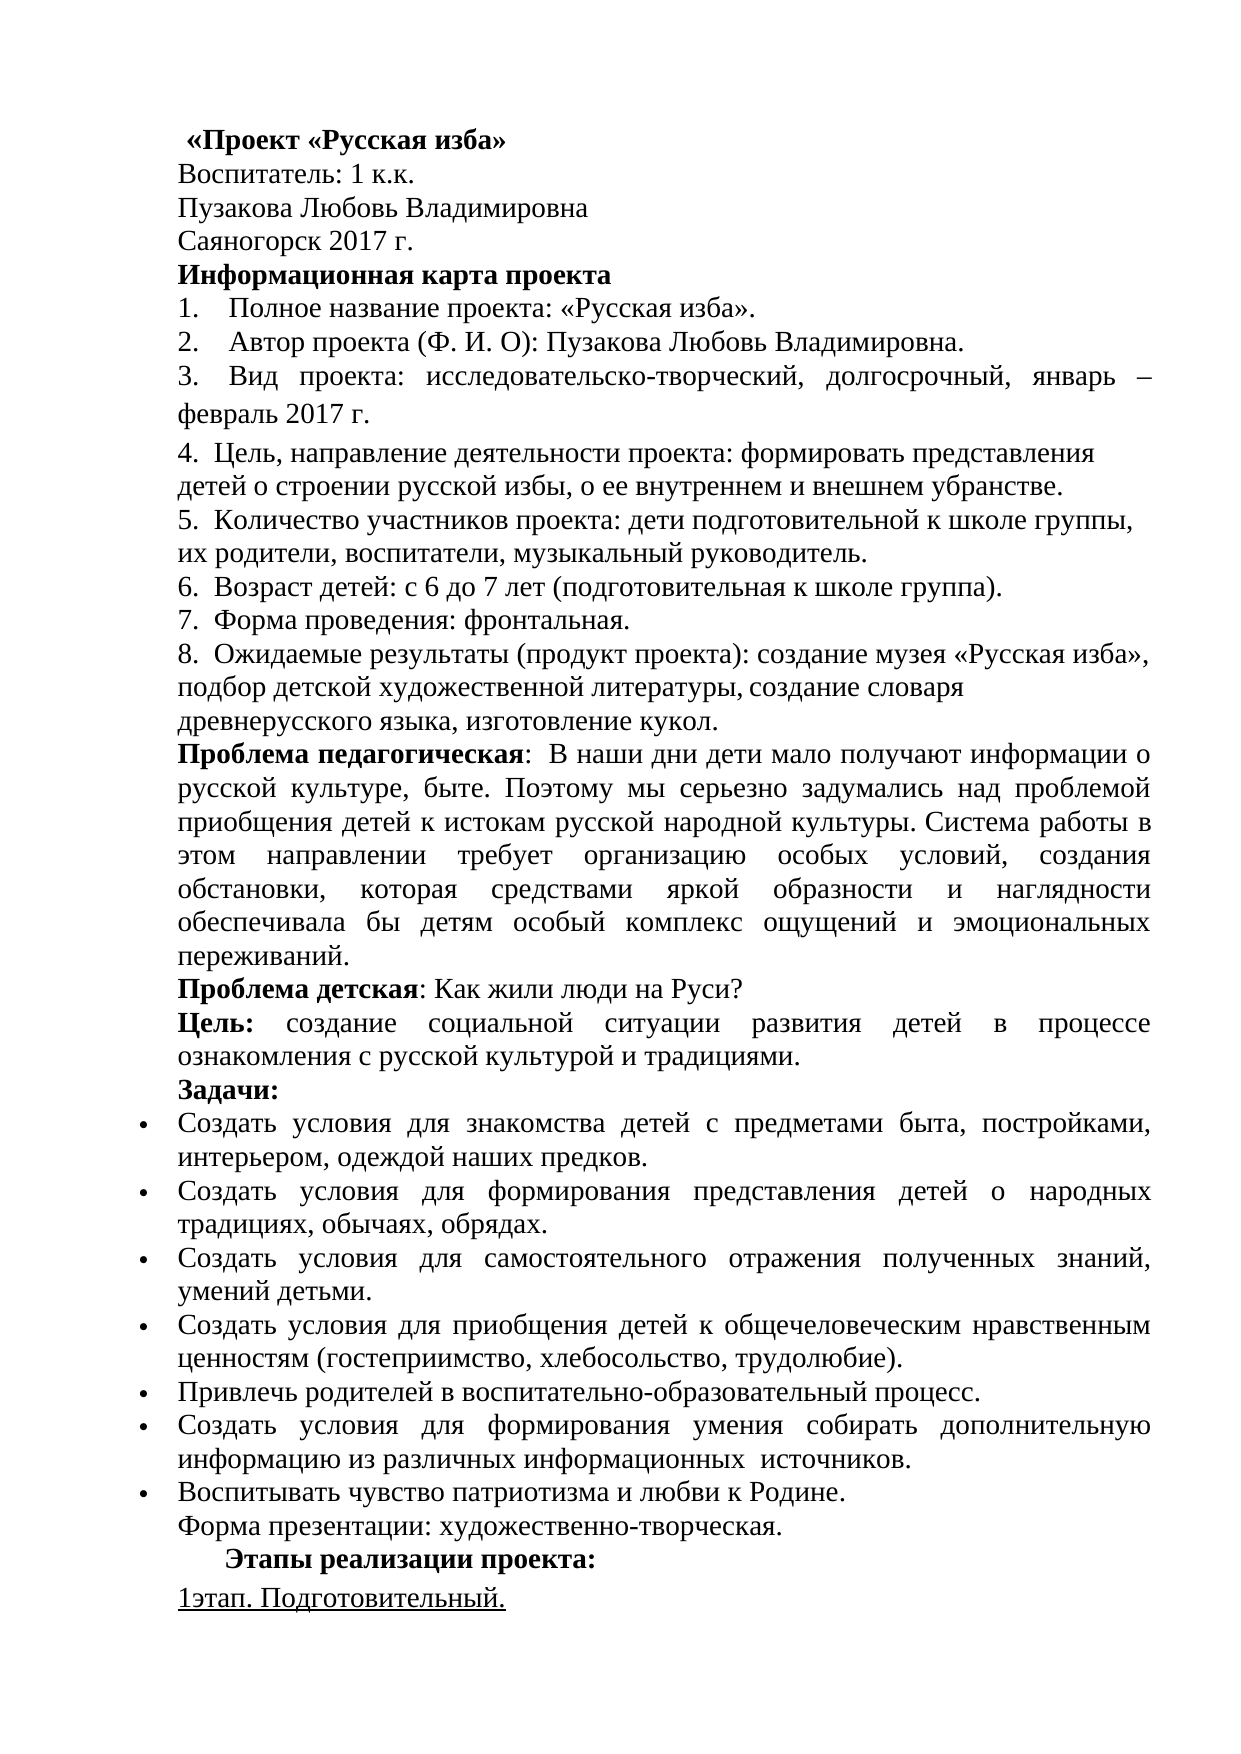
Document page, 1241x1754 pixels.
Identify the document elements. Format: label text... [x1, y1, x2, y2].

text Пузакова Любовь Владимировна [177, 190, 1122, 223]
list Привлечь родителей в воспитательно-образовательный процесс. [140, 1374, 1152, 1407]
text 2. Автор проекта (Ф. И. О): Пузакова Любовь Владимировна. [177, 324, 1152, 358]
list Воспитывать чувство патриотизма и любви к Родине. [140, 1474, 1152, 1508]
text 5. Количество участников проекта: дети подготовительной к школе группы, их родители, воспитатели, музыкальный руководитель. [177, 502, 1152, 569]
text 1. Полное название проекта: «Русская изба». [177, 291, 1152, 324]
text 7. Форма проведения: фронтальная. [177, 602, 1152, 636]
text Задачи: [177, 1072, 1152, 1106]
list Создать условия для формирования умения собирать дополнительную информацию из различных информационных источников. [140, 1407, 1152, 1474]
text 8. Ожидаемые результаты (продукт проекта): создание музея «Русская изба», подбор детской художественной литературы, создание словаря древнерусского языка, изготовление кукол. [177, 636, 1152, 737]
text 6. Возраст детей: с 6 до 7 лет (подготовительная к школе группа). [177, 569, 1152, 602]
text 1этап. Подготовительный. [177, 1580, 1152, 1614]
text Воспитатель: 1 к.к. [177, 156, 1122, 190]
text 4. Цель, направление деятельности проекта: формировать представления детей о строении русской избы, о ее внутреннем и внешнем убранстве. [177, 435, 1152, 502]
list Создать условия для знакомства детей с предметами быта, постройками, интерьером, одеждой наших предков. [140, 1106, 1152, 1173]
text Проблема детская: Как жили люди на Руси? [177, 971, 1152, 1005]
text Информационная карта проекта [177, 257, 1152, 291]
list Создать условия для приобщения детей к общечеловеческим нравственным ценностям (гостеприимство, хлебосольство, трудолюбие). [140, 1307, 1152, 1374]
list Создать условия для формирования представления детей о народных традициях, обычаях, обрядах. [140, 1173, 1152, 1240]
text 3. Вид проекта: исследовательско-творческий, долгосрочный, январь – февраль 2017 г. [177, 358, 1152, 430]
text Проблема педагогическая: В наши дни дети мало получают информации о русской культуре, быте. Поэтому мы серьезно задумались над проблемой приобщения детей к истокам русской народной культуры. Система работы в этом направлении требует организацию особых условий, создания обстановки, которая средствами яркой образности и наглядности обеспечивала бы детям особый комплекс ощущений и эмоциональных переживаний. [177, 737, 1152, 971]
text «Проект «Русская изба» [177, 118, 1152, 156]
text Цель: создание социальной ситуации развития детей в процессе ознакомления с русской культурой и традициями. [177, 1005, 1152, 1072]
text Саяногорск 2017 г. [177, 223, 1122, 257]
list Создать условия для самостоятельного отражения полученных знаний, умений детьми. [140, 1240, 1152, 1307]
text Этапы реализации проекта: [224, 1542, 1152, 1575]
text Форма презентации: художественно-творческая. [177, 1508, 1152, 1542]
